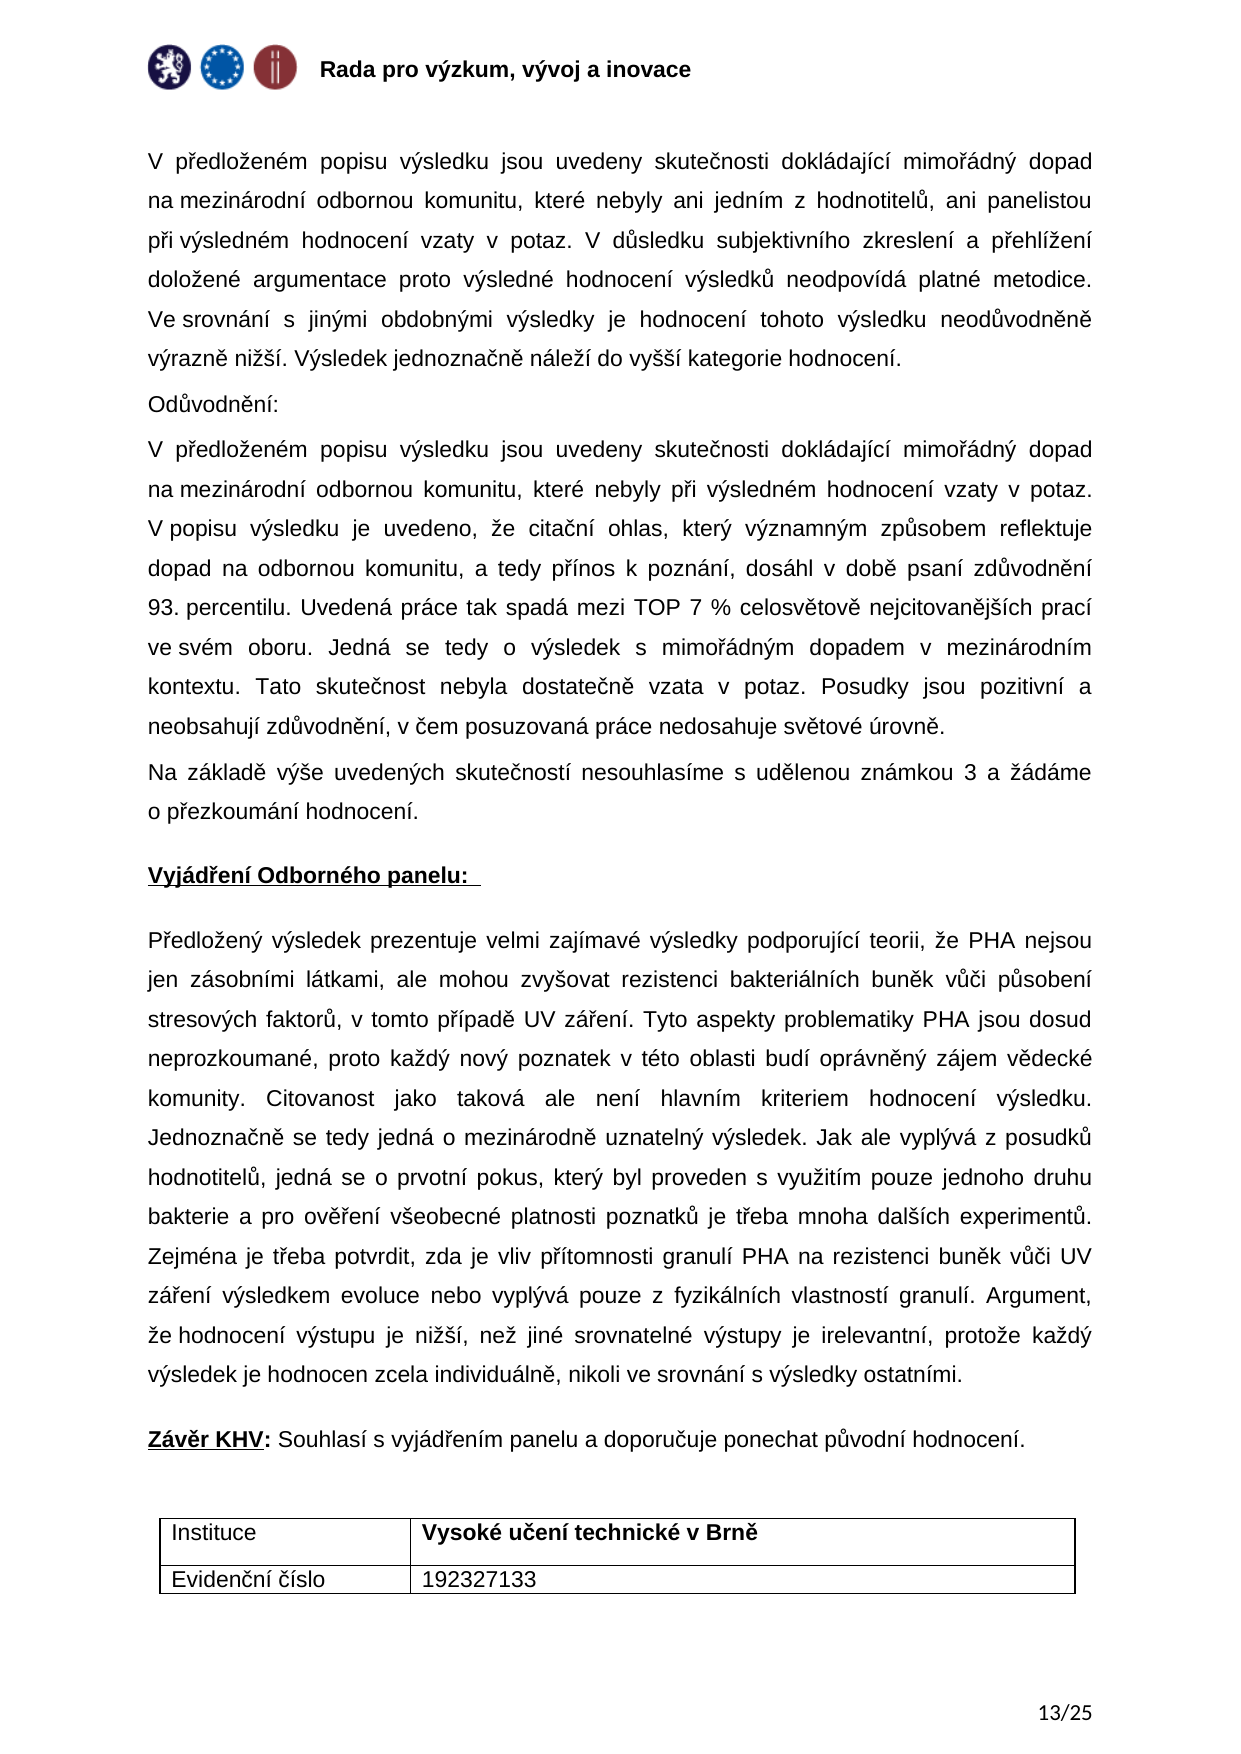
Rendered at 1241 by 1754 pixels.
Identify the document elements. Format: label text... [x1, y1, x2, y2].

text Předložený výsledek prezentuje velmi zajímavé výsledky podporující teorii, že PHA nejsou jen zásobními látkami, ale mohou zvyšovat rezistenci bakteriálních buněk vůči působení stresových faktorů, v tomto případě UV záření. Tyto aspekty problematiky PHA jsou dosud neprozkoumané, proto každý nový poznatek v této oblasti budí oprávněný zájem vědecké komunity. Citovanost jako taková ale není hlavním kriteriem hodnocení výsledku. Jednoznačně se tedy jedná o mezinárodně uznatelný výsledek. Jak ale vyplývá z posudků hodnotitelů, jedná se o prvotní pokus, který byl proveden s využitím pouze jednoho druhu bakterie a pro ověření všeobecné platnosti poznatků je třeba mnoha dalších experimentů. Zejména je třeba potvrdit, zda je vliv přítomnosti granulí PHA na rezistenci buněk vůči UV záření výsledkem evoluce nebo vyplývá pouze z fyzikálních vlastností granulí. Argument, že hodnocení výstupu je nižší, než jiné srovnatelné výstupy je irelevantní, protože každý výsledek je hodnocen zcela individuálně, nikoli ve srovnání s výsledky ostatními. [148, 927, 1093, 1388]
text Na základě výše uvedených skutečností nesouhlasíme s udělenou známkou 3 a žádáme o přezkoumání hodnocení. [148, 758, 1093, 824]
text Vyjádření Odborného panelu: [148, 862, 1093, 889]
text Odůvodnění: [148, 391, 1093, 417]
text V předloženém popisu výsledku jsou uvedeny skutečnosti dokládající mimořádný dopad na mezinárodní odbornou komunitu, které nebyly ani jedním z hodnotitelů, ani panelistou při výsledném hodnocení vzaty v potaz. V důsledku subjektivního zkreslení a přehlížení doložené argumentace proto výsledné hodnocení výsledků neodpovídá platné metodice. Ve srovnání s jinými obdobnými výsledky je hodnocení tohoto výsledku neodůvodněně výrazně nižší. Výsledek jednoznačně náleží do vyšší kategorie hodnocení. [148, 148, 1093, 371]
picture [147, 44, 298, 91]
text Závěr KHV: Souhlasí s vyjádřením panelu a doporučuje ponechat původní hodnocení. [148, 1426, 1093, 1452]
table_header Instituce [161, 1519, 410, 1565]
table_cell 192327133 [411, 1566, 1074, 1592]
text V předloženém popisu výsledku jsou uvedeny skutečnosti dokládající mimořádný dopad na mezinárodní odbornou komunitu, které nebyly při výsledném hodnocení vzaty v potaz. V popisu výsledku je uvedeno, že citační ohlas, který významným způsobem reflektuje dopad na odbornou komunitu, a tedy přínos k poznání, dosáhl v době psaní zdůvodnění 93. percentilu. Uvedená práce tak spadá mezi TOP 7 % celosvětově nejcitovanějších prací ve svém oboru. Jedná se tedy o výsledek s mimořádným dopadem v mezinárodním kontextu. Tato skutečnost nebyla dostatečně vzata v potaz. Posudky jsou pozitivní a neobsahují zdůvodnění, v čem posuzovaná práce nedosahuje světové úrovně. [148, 436, 1093, 739]
table_header Vysoké učení technické v Brně [411, 1519, 1074, 1565]
table_cell Evidenční číslo [161, 1566, 410, 1592]
